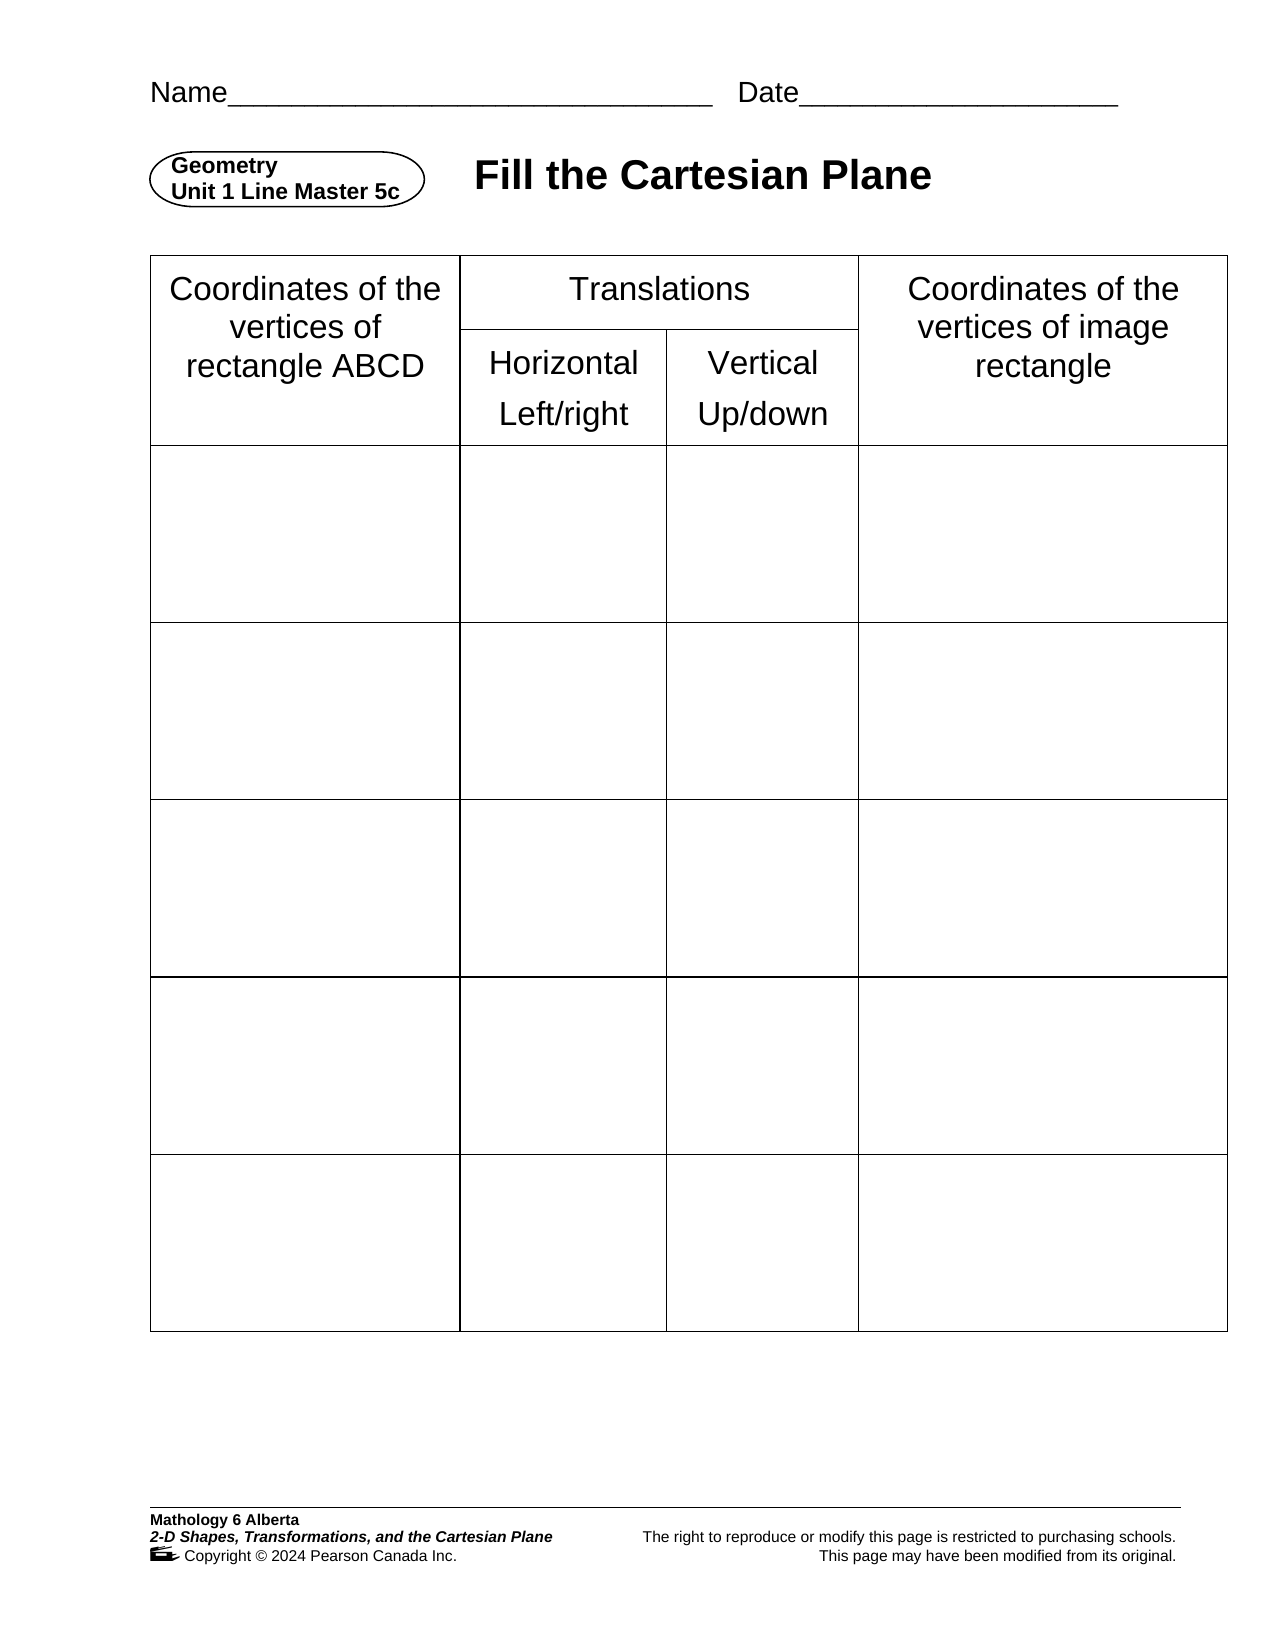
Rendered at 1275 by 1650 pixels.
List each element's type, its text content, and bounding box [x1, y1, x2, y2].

table_cell [461, 446, 666, 622]
picture [150, 1546, 180, 1561]
table_cell [667, 800, 858, 976]
table_cell [461, 978, 666, 1153]
table_cell [859, 623, 1227, 799]
table_cell [461, 623, 666, 799]
table_cell [859, 978, 1227, 1153]
table_cell [151, 623, 459, 799]
table_cell [667, 1155, 858, 1331]
text Fill the Cartesian Plane [150, 150, 1181, 198]
table_cell [151, 446, 459, 622]
table_cell [461, 1155, 666, 1331]
table_cell [667, 978, 858, 1153]
table_cell [151, 800, 459, 976]
table_cell [461, 800, 666, 976]
table_header Coordinates of the vertices of image rectangle [859, 256, 1227, 445]
table_cell Vertical Up/down [667, 330, 858, 445]
table_header Translations [461, 256, 858, 329]
table_cell [151, 978, 459, 1153]
table_cell [859, 800, 1227, 976]
table_header Coordinates of the vertices of rectangle ABCD [151, 256, 459, 445]
table_cell Horizontal Left/right [461, 330, 666, 445]
table_cell [667, 446, 858, 622]
table_cell [667, 623, 858, 799]
table_cell [151, 1155, 459, 1331]
table_cell [859, 1155, 1227, 1331]
table_cell [859, 446, 1227, 622]
